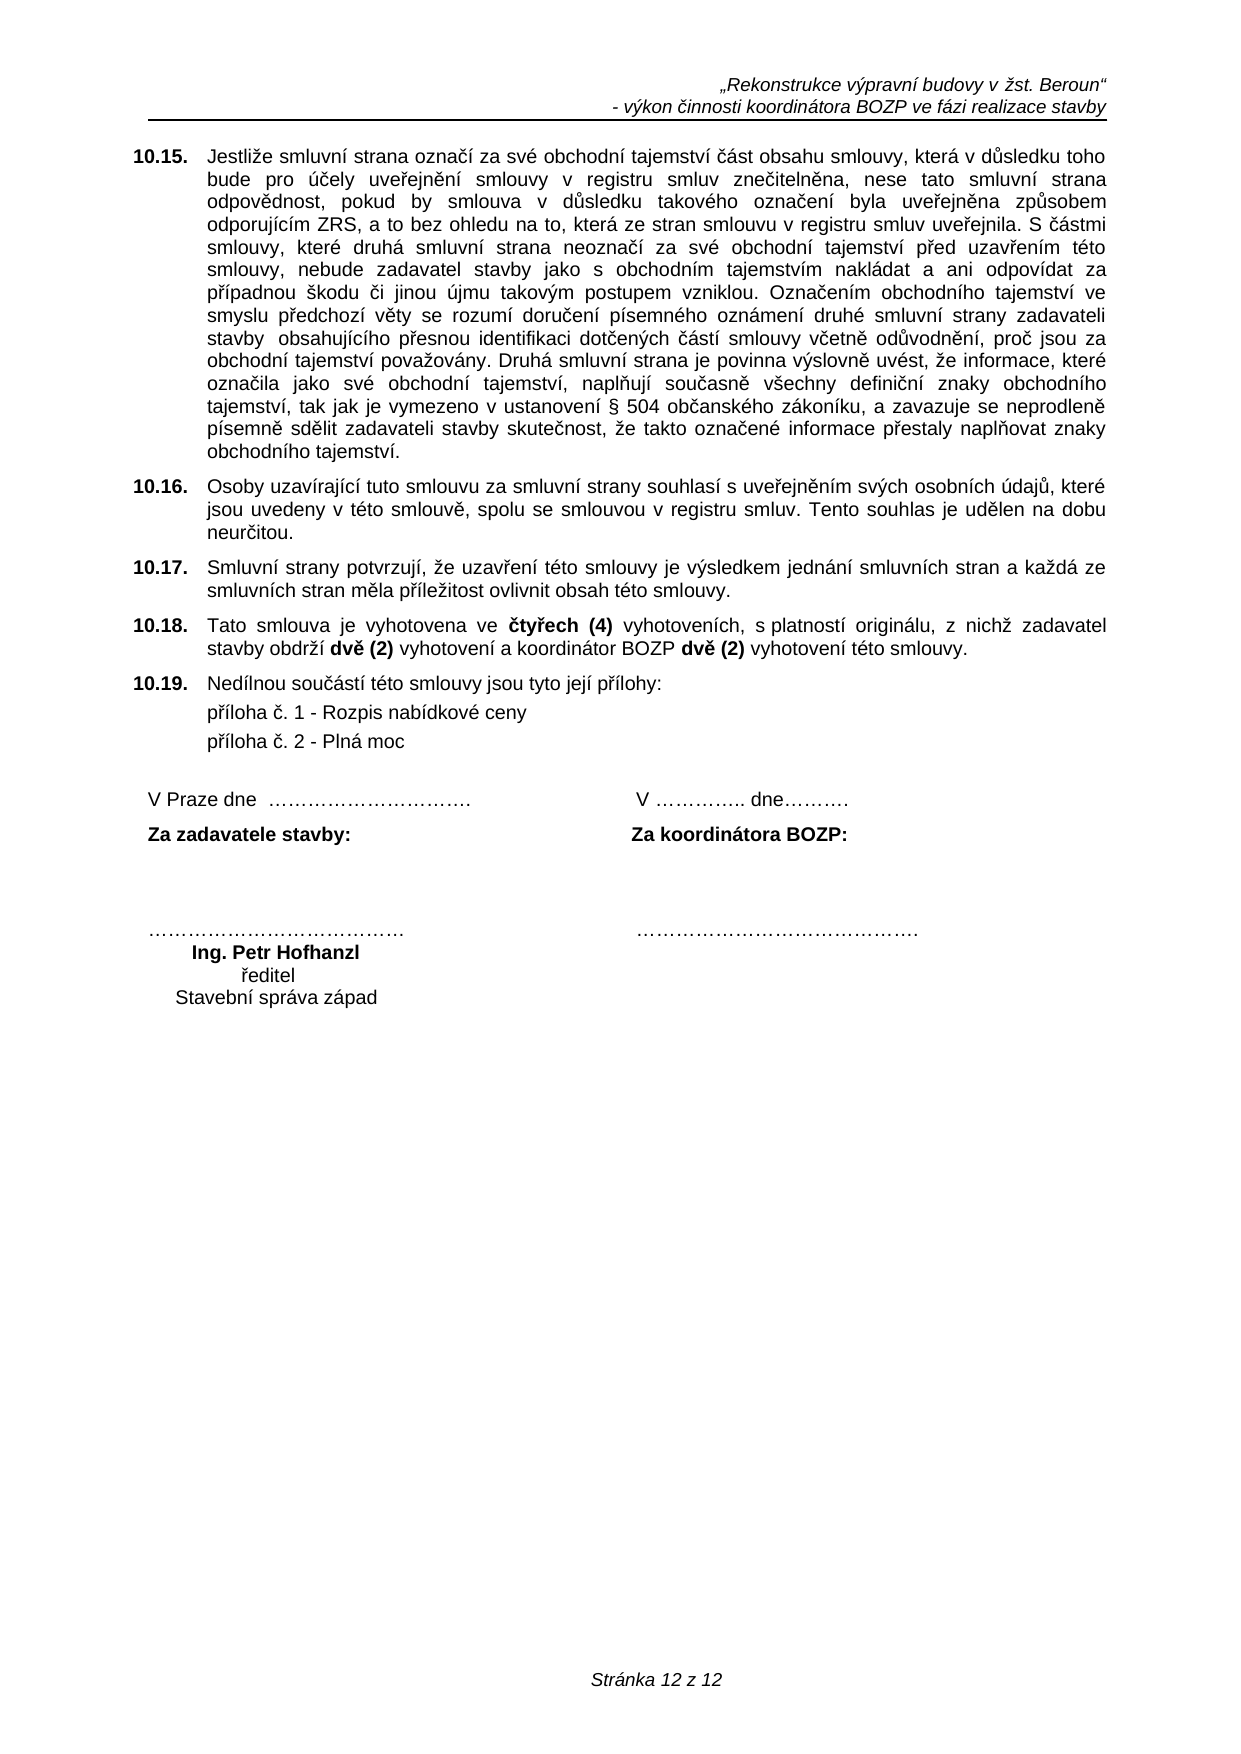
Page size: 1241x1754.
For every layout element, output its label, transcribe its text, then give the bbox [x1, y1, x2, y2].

text Za zadavatele stavby: Za koordinátora BOZP: [148, 823, 1167, 845]
text ředitel [148, 963, 1167, 986]
text příloha č. 2 - Plná moc [207, 729, 1107, 752]
text V Praze dne …………………………. V ………….. dne………. [148, 787, 1167, 810]
text 10.18. Tato smlouva je vyhotovena ve čtyřech (4) vyhotoveních, s platností originálu, z nichž zadavatel stavby obdrží dvě (2) vyhotovení a koordinátor BOZP dvě (2) vyhotovení této smlouvy. [133, 614, 1107, 659]
text 10.15. Jestliže smluvní strana označí za své obchodní tajemství část obsahu smlouvy, která v důsledku toho bude pro účely uveřejnění smlouvy v registru smluv znečitelněna, nese tato smluvní strana odpovědnost, pokud by smlouva v důsledku takového označení byla uveřejněna způsobem odporujícím ZRS, a to bez ohledu na to, která ze stran smlouvu v registru smluv uveřejnila. S částmi smlouvy, které druhá smluvní strana neoznačí za své obchodní tajemství před uzavřením této smlouvy, nebude zadavatel stavby jako s obchodním tajemstvím nakládat a ani odpovídat za případnou škodu či jinou újmu takovým postupem vzniklou. Označením obchodního tajemství ve smyslu předchozí věty se rozumí doručení písemného oznámení druhé smluvní strany zadavateli stavby obsahujícího přesnou identifikaci dotčených částí smlouvy včetně odůvodnění, proč jsou za obchodní tajemství považovány. Druhá smluvní strana je povinna výslovně uvést, že informace, které označila jako své obchodní tajemství, naplňují současně všechny definiční znaky obchodního tajemství, tak jak je vymezeno v ustanovení § 504 občanského zákoníku, a zavazuje se neprodleně písemně sdělit zadavateli stavby skutečnost, že takto označené informace přestaly naplňovat znaky obchodního tajemství. [133, 145, 1107, 463]
text ………………………………… ……………………………………. [148, 918, 1167, 941]
text Stavební správa západ [148, 986, 1167, 1009]
text příloha č. 1 - Rozpis nabídkové ceny [207, 701, 1107, 723]
text 10.16. Osoby uzavírající tuto smlouvu za smluvní strany souhlasí s uveřejněním svých osobních údajů, které jsou uvedeny v této smlouvě, spolu se smlouvou v registru smluv. Tento souhlas je udělen na dobu neurčitou. [133, 475, 1107, 543]
text 10.17. Smluvní strany potvrzují, že uzavření této smlouvy je výsledkem jednání smluvních stran a každá ze smluvních stran měla příležitost ovlivnit obsah této smlouvy. [133, 556, 1107, 601]
text 10.19. Nedílnou součástí této smlouvy jsou tyto její přílohy: [133, 672, 1107, 694]
text Ing. Petr Hofhanzl [148, 941, 1167, 963]
